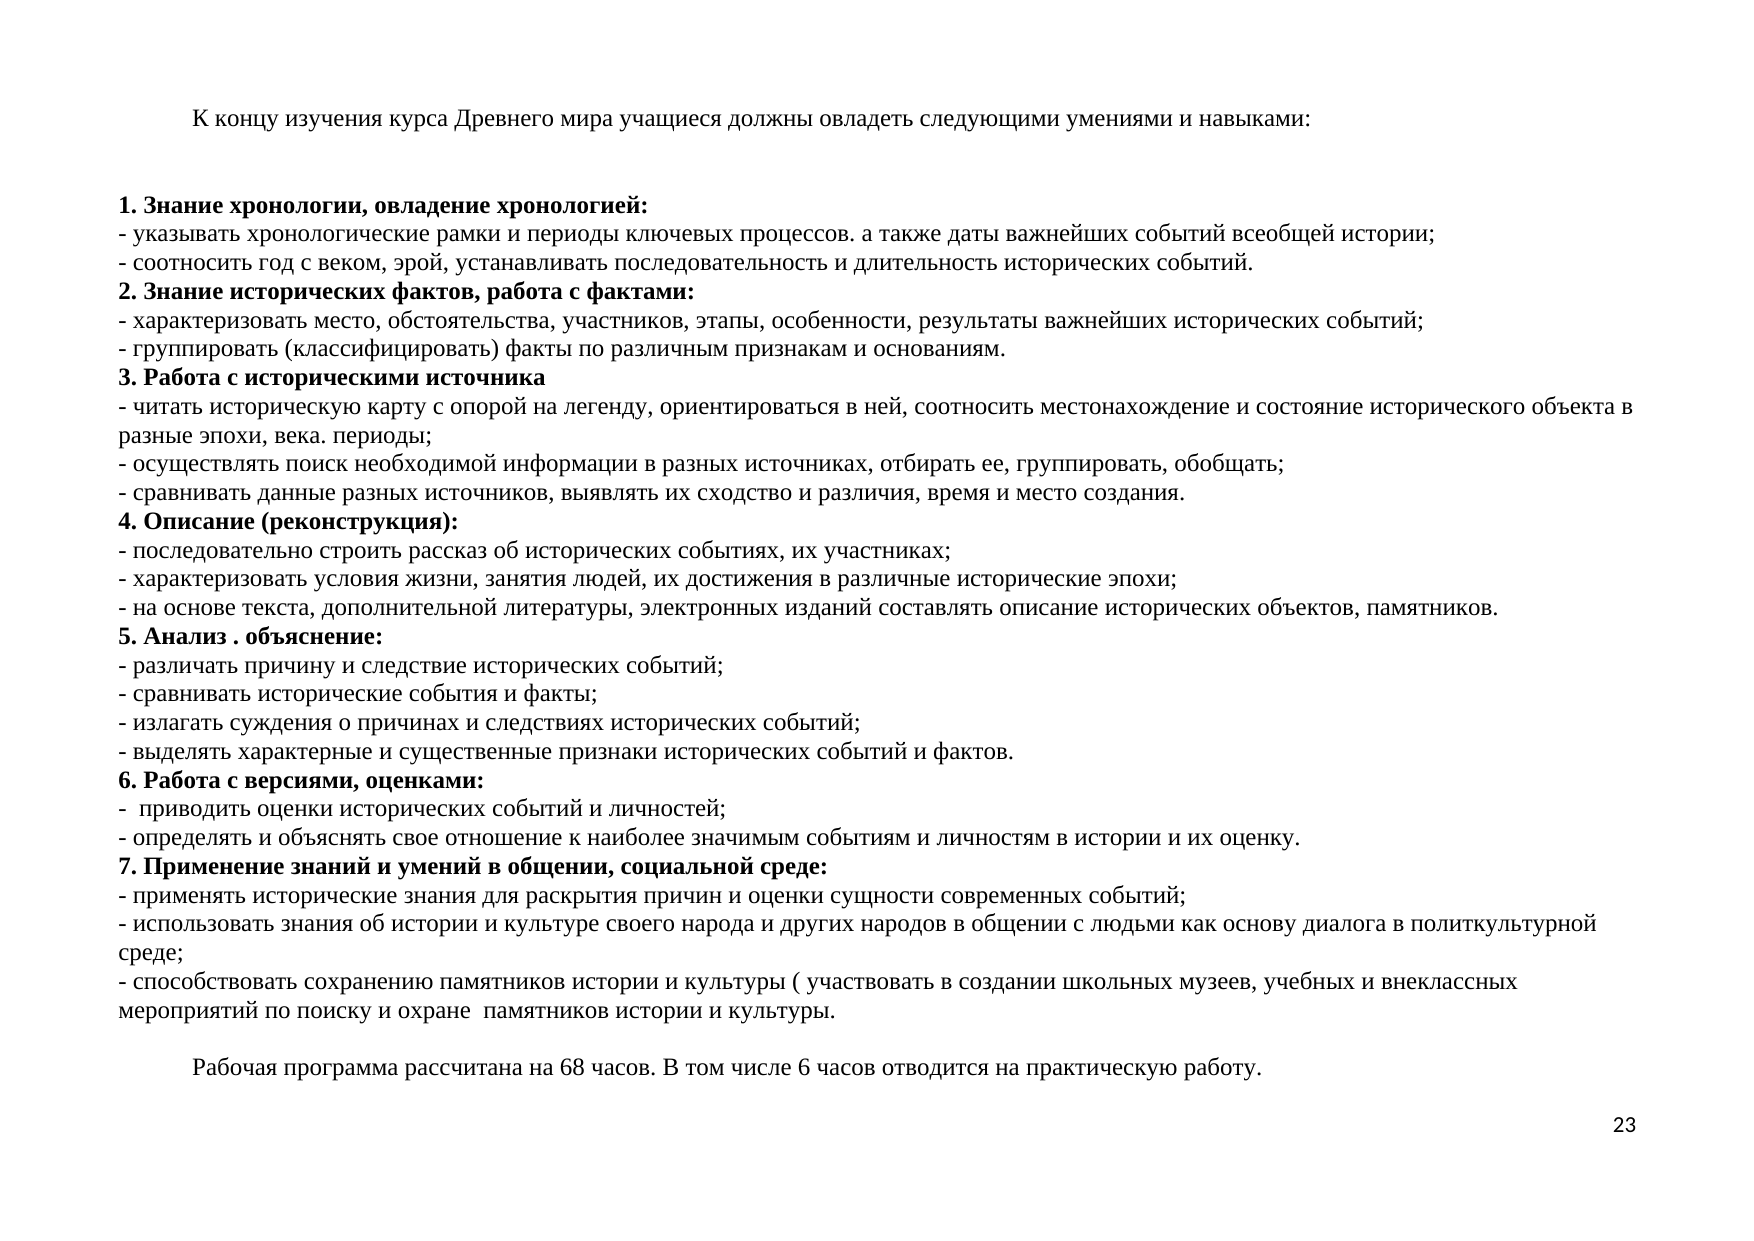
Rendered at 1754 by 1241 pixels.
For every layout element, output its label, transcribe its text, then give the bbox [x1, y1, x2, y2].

text - читать историческую карту с опорой на легенду, ориентироваться в ней, соотносить местонахождение и состояние исторического объекта в разные эпохи, века. периоды; [118, 391, 1636, 448]
text 5. Анализ . объяснение: [118, 621, 1636, 650]
text 6. Работа с версиями, оценками: [118, 765, 1636, 793]
text - характеризовать условия жизни, занятия людей, их достижения в различные исторические эпохи; [118, 563, 1636, 592]
text - излагать суждения о причинах и следствиях исторических событий; [118, 707, 1636, 736]
text - характеризовать место, обстоятельства, участников, этапы, особенности, результаты важнейших исторических событий; [118, 305, 1636, 333]
text - на основе текста, дополнительной литературы, электронных изданий составлять описание исторических объектов, памятников. [118, 592, 1636, 621]
text 1. Знание хронологии, овладение хронологией: [118, 190, 1636, 218]
text - сравнивать данные разных источников, выявлять их сходство и различия, время и место создания. [118, 477, 1636, 506]
text - осуществлять поиск необходимой информации в разных источниках, отбирать ее, группировать, обобщать; [118, 448, 1636, 477]
text - группировать (классифицировать) факты по различным признакам и основаниям. [118, 333, 1636, 362]
text 4. Описание (реконструкция): [118, 506, 1636, 535]
text - сравнивать исторические события и факты; [118, 678, 1636, 707]
text - определять и объяснять свое отношение к наиболее значимым событиям и личностям в истории и их оценку. [118, 822, 1636, 851]
text - применять исторические знания для раскрытия причин и оценки сущности современных событий; [118, 880, 1636, 908]
text К концу изучения курса Древнего мира учащиеся должны овладеть следующими умениями и навыками: [118, 103, 1636, 132]
text 2. Знание исторических фактов, работа с фактами: [118, 276, 1636, 305]
text 7. Применение знаний и умений в общении, социальной среде: [118, 851, 1636, 880]
text Рабочая программа рассчитана на 68 часов. В том числе 6 часов отводится на практическую работу. [118, 1052, 1636, 1081]
text - выделять характерные и существенные признаки исторических событий и фактов. [118, 736, 1636, 765]
text - способствовать сохранению памятников истории и культуры ( участвовать в создании школьных музеев, учебных и внеклассных мероприятий по поиску и охране памятников истории и культуры. [118, 966, 1636, 1023]
text - указывать хронологические рамки и периоды ключевых процессов. а также даты важнейших событий всеобщей истории; [118, 218, 1636, 247]
text - соотносить год с веком, эрой, устанавливать последовательность и длительность исторических событий. [118, 247, 1636, 276]
text - использовать знания об истории и культуре своего народа и других народов в общении с людьми как основу диалога в политкультурной среде; [118, 908, 1636, 966]
text - последовательно строить рассказ об исторических событиях, их участниках; [118, 535, 1636, 563]
text - приводить оценки исторических событий и личностей; [118, 793, 1636, 822]
text 3. Работа с историческими источника [118, 362, 1636, 391]
text - различать причину и следствие исторических событий; [118, 650, 1636, 678]
